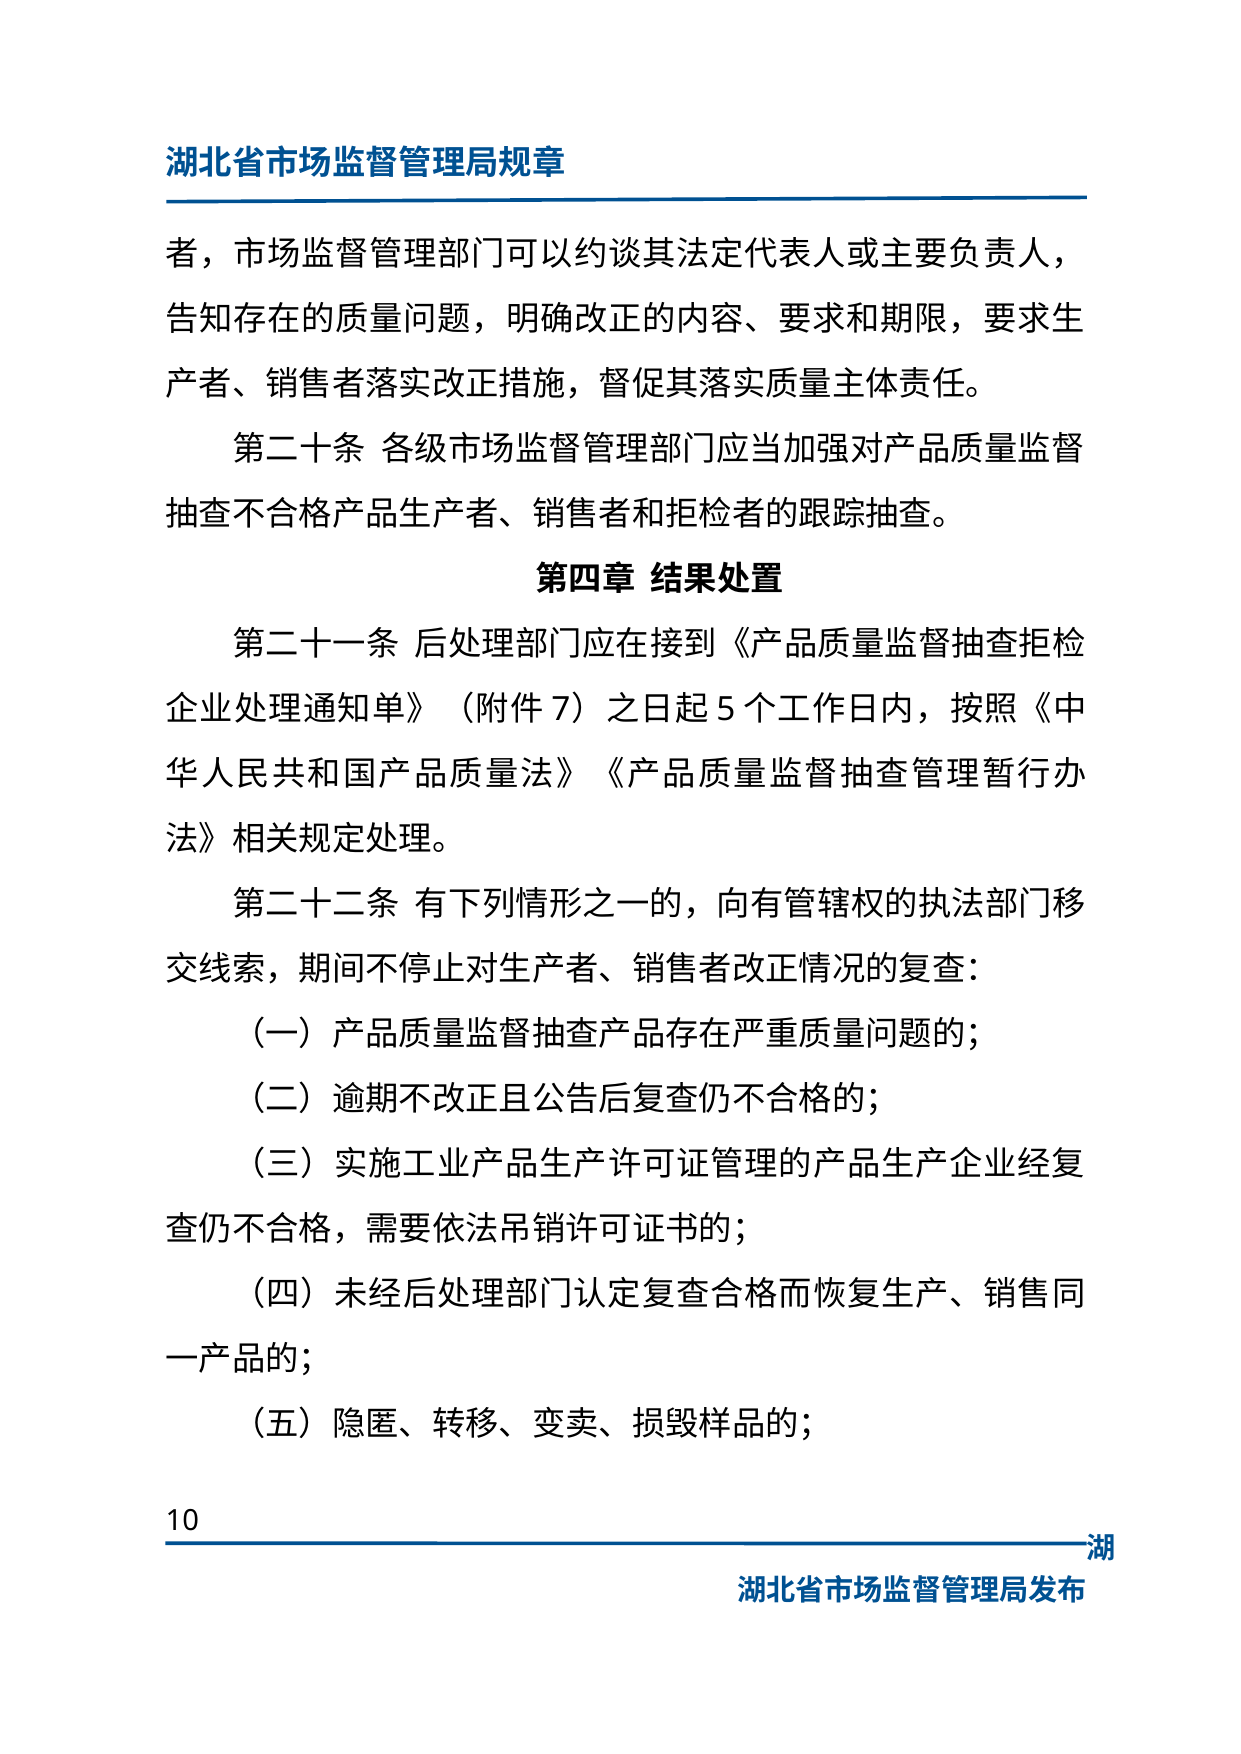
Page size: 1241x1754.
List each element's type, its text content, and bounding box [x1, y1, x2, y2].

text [165, 218, 1087, 413]
text 第二十二条 有下列情形之一的，向有管辖权的执法部门移交线索，期间不停止对生产者、销售者改正情况的复查： [165, 868, 1087, 998]
text （三）实施工业产品生产许可证管理的产品生产企业经复查仍不合格，需要依法吊销许可证书的； [165, 1128, 1087, 1258]
text （五）隐匿、转移、变卖、损毁样品的； [165, 1388, 1087, 1453]
text （一）产品质量监督抽查产品存在严重质量问题的； [165, 998, 1087, 1063]
text 第二十一条 后处理部门应在接到《产品质量监督抽查拒检企业处理通知单》（附件7）之日起5个工作日内，按照《中华人民共和国产品质量法》《产品质量监督抽查管理暂行办法》相关规定处理。 [165, 608, 1087, 868]
text （二）逾期不改正且公告后复查仍不合格的； [165, 1063, 1087, 1128]
text （四）未经后处理部门认定复查合格而恢复生产、销售同一产品的； [165, 1258, 1087, 1388]
text 第四章 结果处置 [165, 543, 1087, 608]
text 第二十条 各级市场监督管理部门应当加强对产品质量监督抽查不合格产品生产者、销售者和拒检者的跟踪抽查。 [165, 413, 1087, 543]
